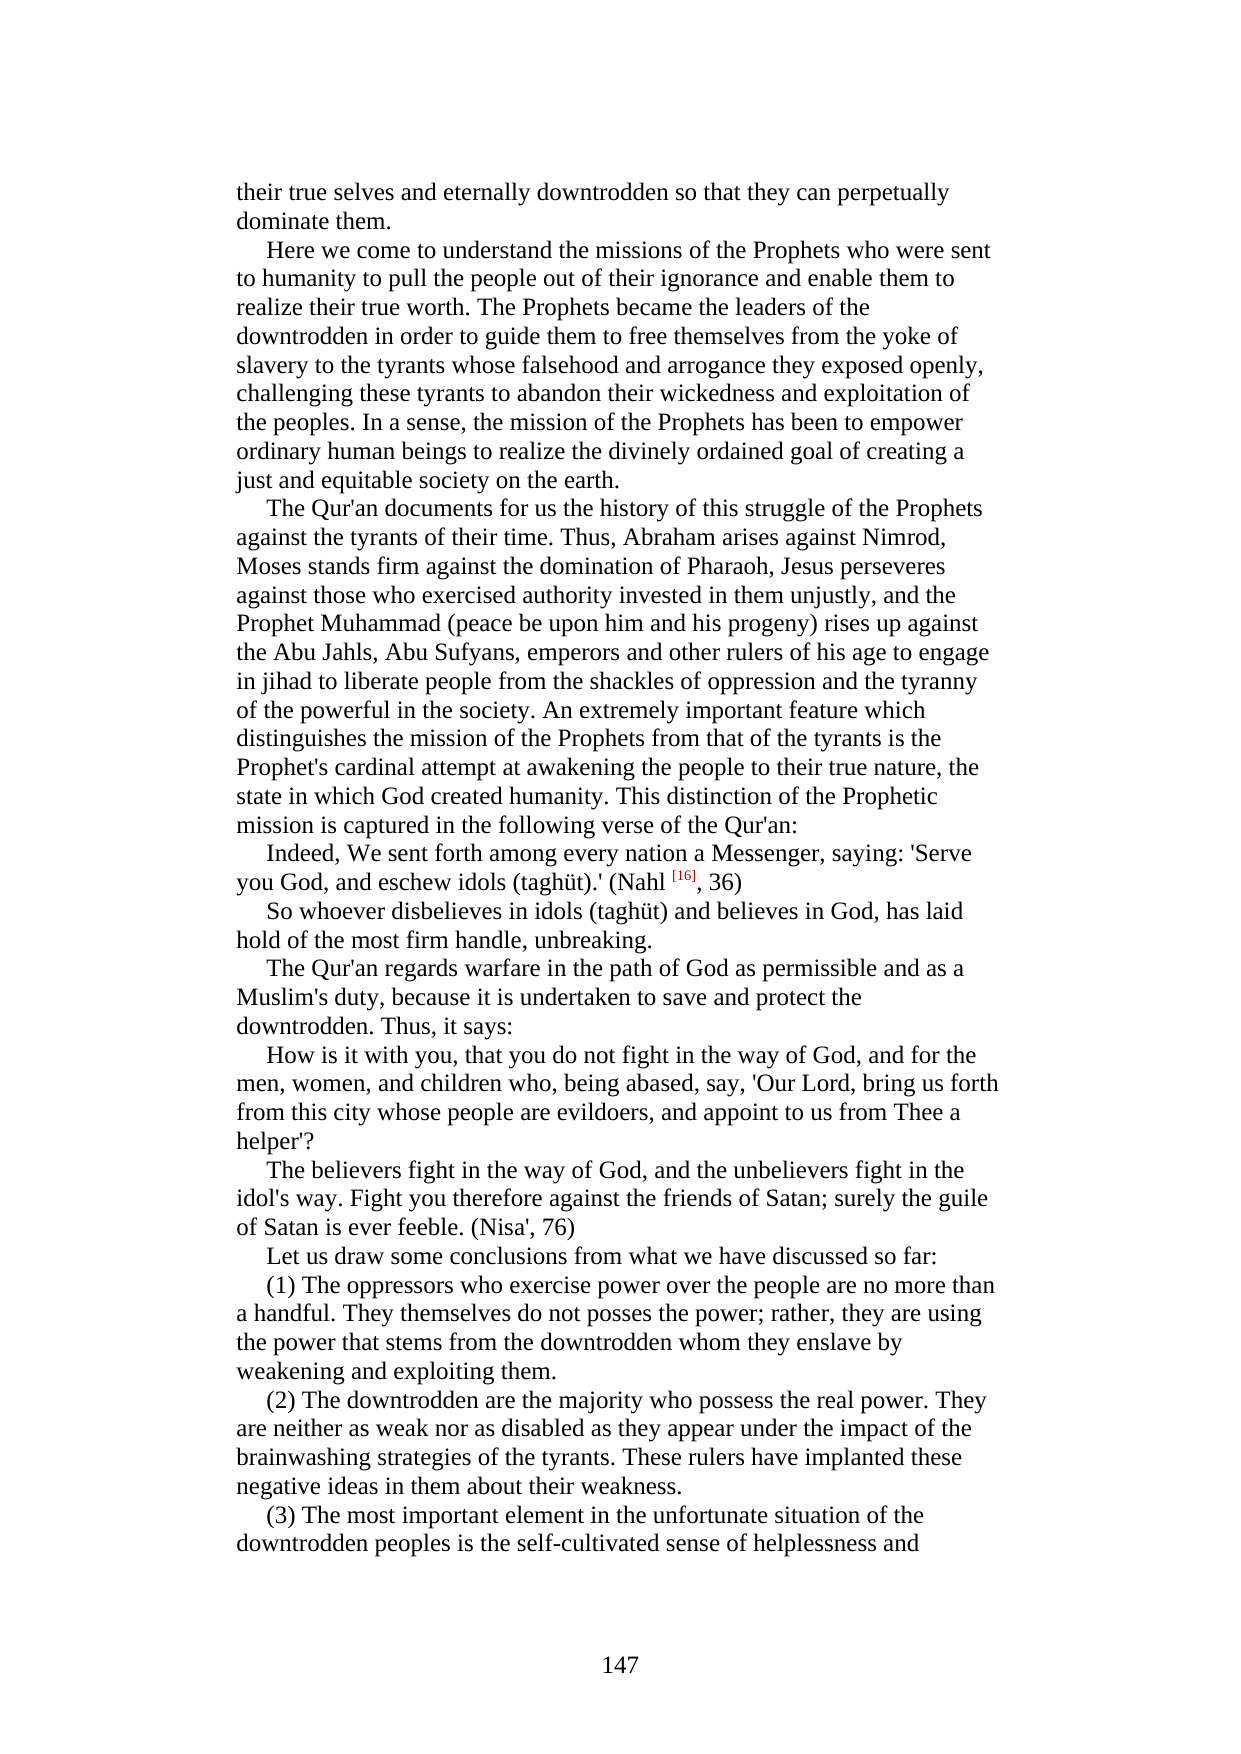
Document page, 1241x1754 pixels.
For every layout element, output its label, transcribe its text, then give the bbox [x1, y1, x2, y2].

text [236, 1500, 1004, 1557]
text Here we come to understand the missions of the Prophets who were sent to humanity to pull the people out of their ignorance and enable them to realize their true worth. The Prophets became the leaders of the downtrodden in order to guide them to free themselves from the yoke of slavery to the tyrants whose falsehood and arrogance they exposed openly, challenging these tyrants to abandon their wickedness and exploitation of the peoples. In a sense, the mission of the Prophets has been to empower ordinary human beings to realize the divinely ordained goal of creating a just and equitable society on the earth. [236, 235, 1004, 493]
text (2) The downtrodden are the majority who possess the real power. They are neither as weak nor as disabled as they appear under the impact of the brainwashing strategies of the tyrants. These rulers have implanted these negative ideas in them about their weakness. [236, 1385, 1004, 1500]
text The believers fight in the way of God, and the unbelievers fight in the idol's way. Fight you therefore against the friends of Satan; surely the guile of Satan is ever feeble. (Nisa', 76) [236, 1155, 1004, 1241]
text How is it with you, that you do not fight in the way of God, and for the men, women, and children who, being abased, say, 'Our Lord, bring us forth from this city whose people are evildoers, and appoint to us from Thee a helper'? [236, 1040, 1004, 1155]
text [236, 177, 1004, 235]
text Let us draw some conclusions from what we have discussed so far: [236, 1241, 1004, 1270]
text The Qur'an regards warfare in the path of God as permissible and as a Muslim's duty, because it is undertaken to save and protect the downtrodden. Thus, it says: [236, 953, 1004, 1040]
text (1) The oppressors who exercise power over the people are no more than a handful. They themselves do not posses the power; rather, they are using the power that stems from the downtrodden whom they enslave by weakening and exploiting them. [236, 1270, 1004, 1385]
text So whoever disbelieves in idols (taghüt) and believes in God, has laid hold of the most firm handle, unbreaking. [236, 896, 1004, 953]
text The Qur'an documents for us the history of this struggle of the Prophets against the tyrants of their time. Thus, Abraham arises against Nimrod, Moses stands firm against the domination of Pharaoh, Jesus perseveres against those who exercised authority invested in them unjustly, and the Prophet Muhammad (peace be upon him and his progeny) rises up against the Abu Jahls, Abu Sufyans, emperors and other rulers of his age to engage in jihad to liberate people from the shackles of oppression and the tyranny of the powerful in the society. An extremely important feature which distinguishes the mission of the Prophets from that of the tyrants is the Prophet's cardinal attempt at awakening the people to their true nature, the state in which God created humanity. This distinction of the Prophetic mission is captured in the following verse of the Qur'an: [236, 493, 1004, 838]
text Indeed, We sent forth among every nation a Messenger, saying: 'Serve you God, and eschew idols (taghüt).' (Nahl [16], 36) [236, 838, 1004, 896]
